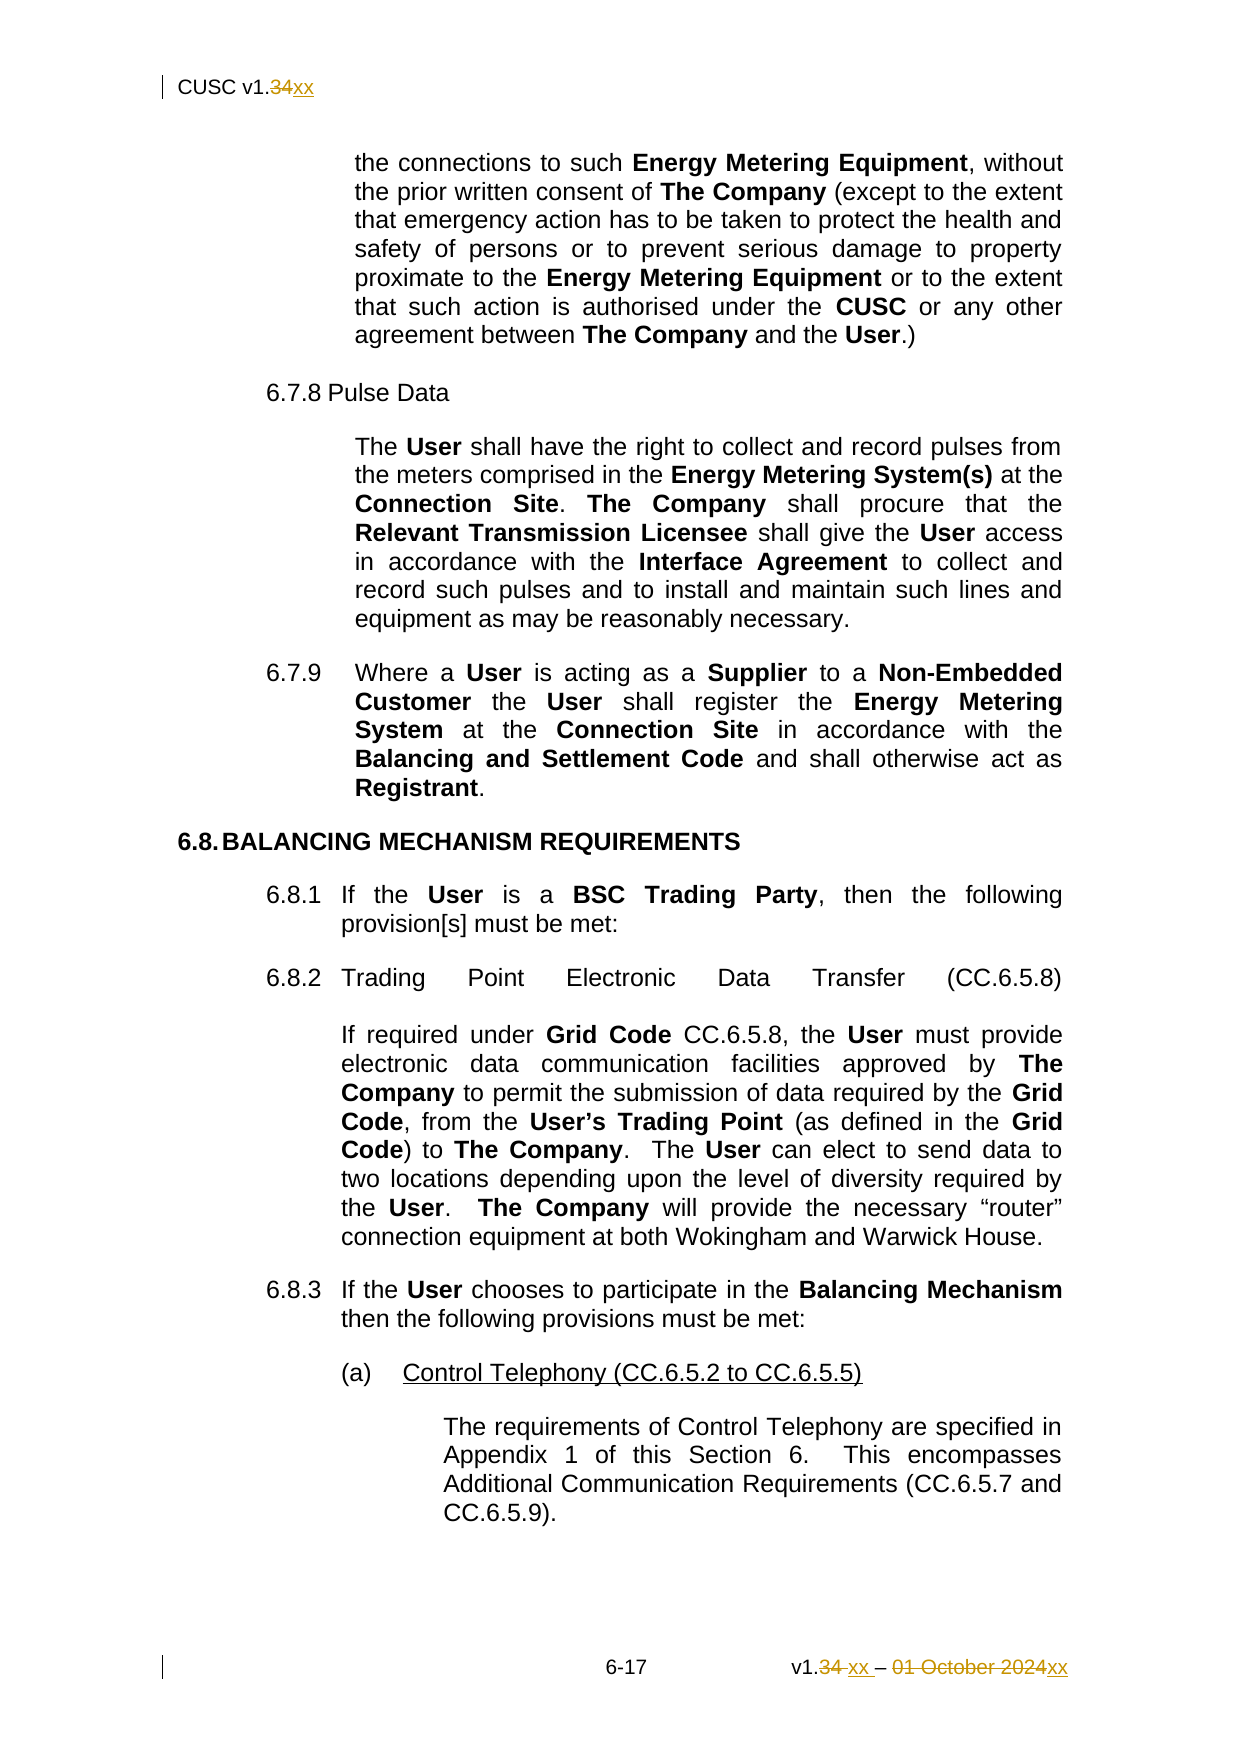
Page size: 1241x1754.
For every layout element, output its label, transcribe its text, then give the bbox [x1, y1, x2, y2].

text The requirements of Control Telephony are specified in Appendix 1 of this Section 6. This encompasses Additional Communication Requirements (CC.6.5.7 and CC.6.5.9). [177, 1411, 1063, 1526]
subtitle 6.7.9 Where a User is acting as a Supplier to a Non-Embedded Customer the User shall register the Energy Metering System at the Connection Site in accordance with the Balancing and Settlement Code and shall otherwise act as Registrant. [266, 658, 1063, 801]
subtitle (a) Control Telephony (CC.6.5.2 to CC.6.5.5) [252, 1358, 1063, 1386]
text The User shall have the right to collect and record pulses from the meters comprised in the Energy Metering System(s) at the Connection Site. The Company shall procure that the Relevant Transmission Licensee shall give the User access in accordance with the Interface Agreement to collect and record such pulses and to install and maintain such lines and equipment as may be reasonably necessary. [354, 431, 1063, 633]
subtitle 6.7.8 Pulse Data [177, 378, 1063, 406]
subtitle BALANCING MECHANISM REQUIREMENTS [177, 826, 1063, 855]
subtitle If the User chooses to participate in the Balancing Mechanism then the following provisions must be met: [266, 1275, 1063, 1333]
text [354, 148, 1063, 349]
subtitle Trading Point Electronic Data Transfer (CC.6.5.8) If required under Grid Code CC.6.5.8, the User must provide electronic data communication facilities approved by The Company to permit the submission of data required by the Grid Code, from the User’s Trading Point (as defined in the Grid Code) to The Company. The User can elect to send data to two locations depending upon the level of diversity required by the User. The Company will provide the necessary “router” connection equipment at both Wokingham and Warwick House. [266, 963, 1063, 1250]
subtitle If the User is a BSC Trading Party, then the following provision[s] must be met: [266, 880, 1063, 938]
